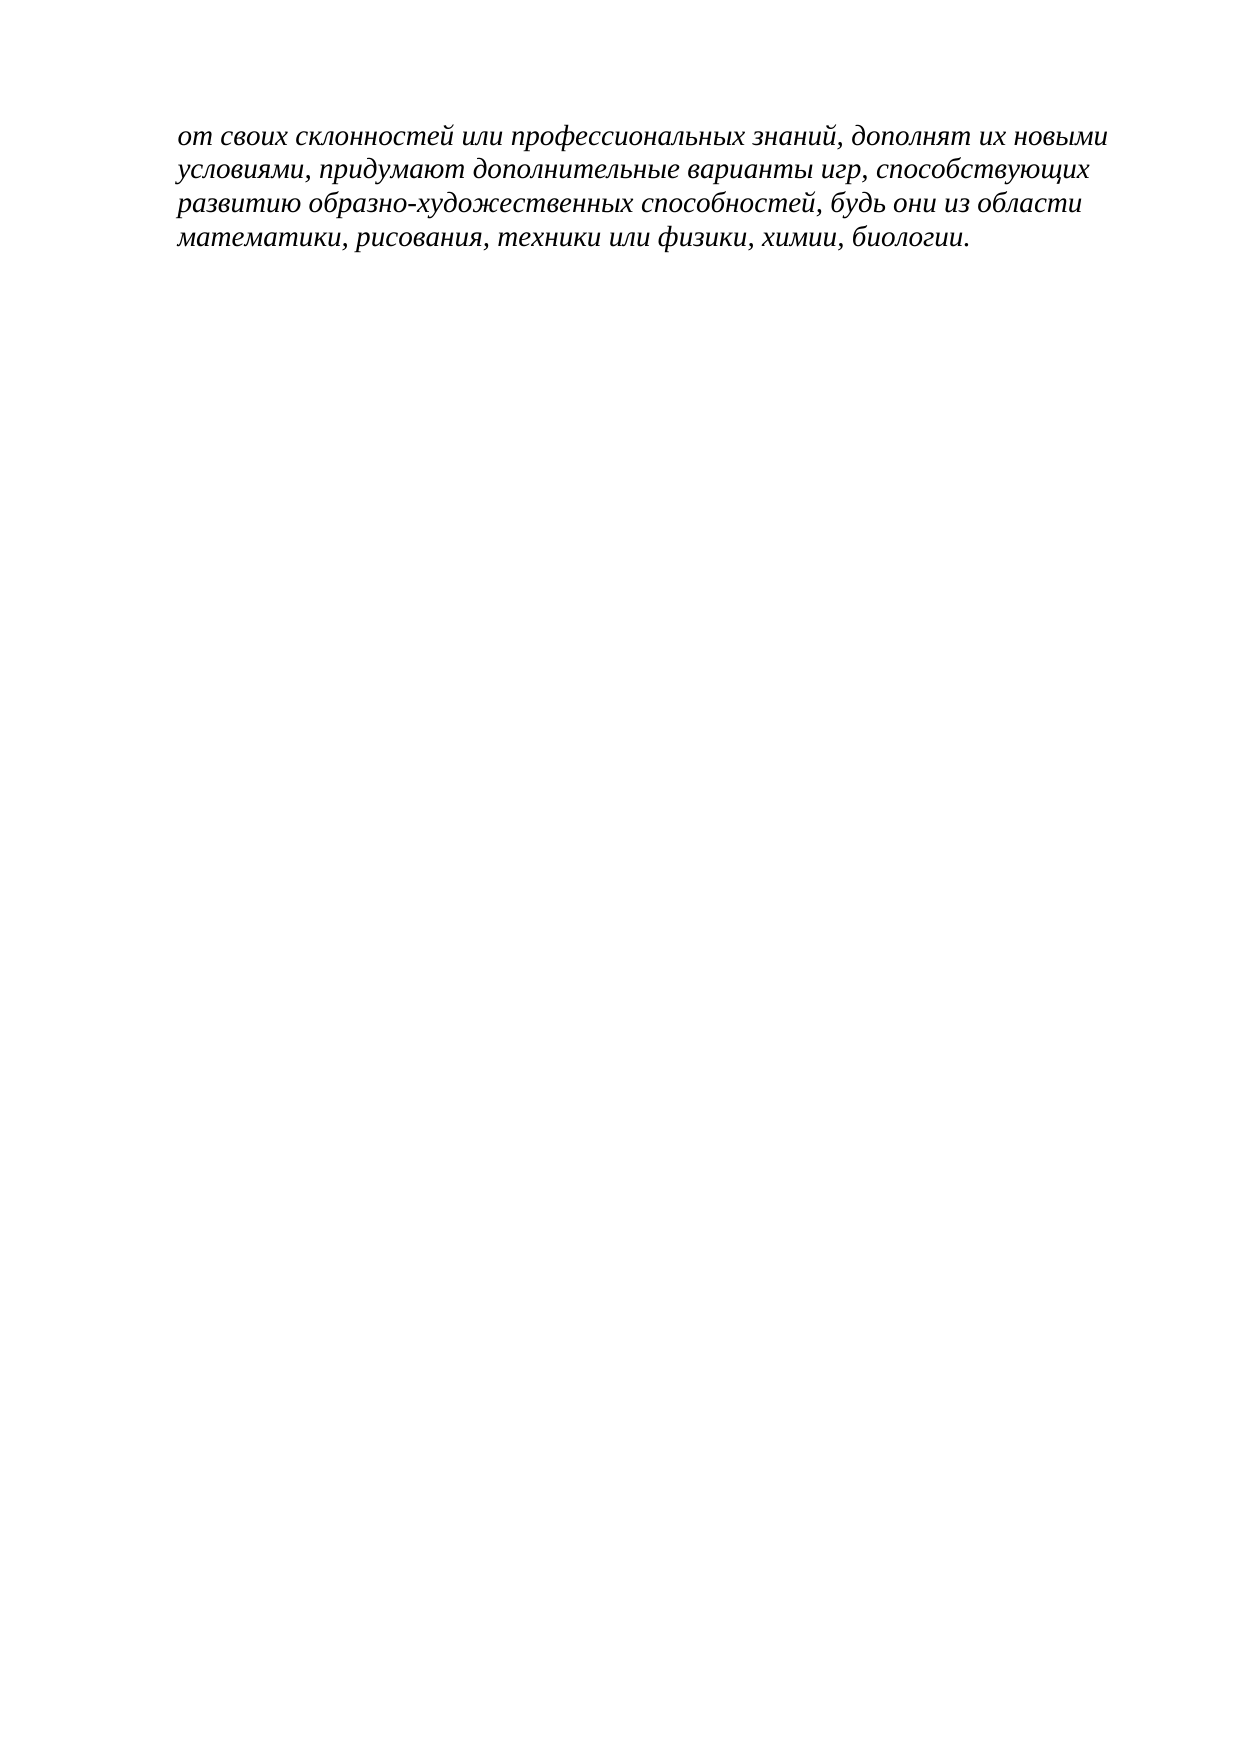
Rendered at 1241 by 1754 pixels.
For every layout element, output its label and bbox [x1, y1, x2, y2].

text [177, 118, 1152, 252]
